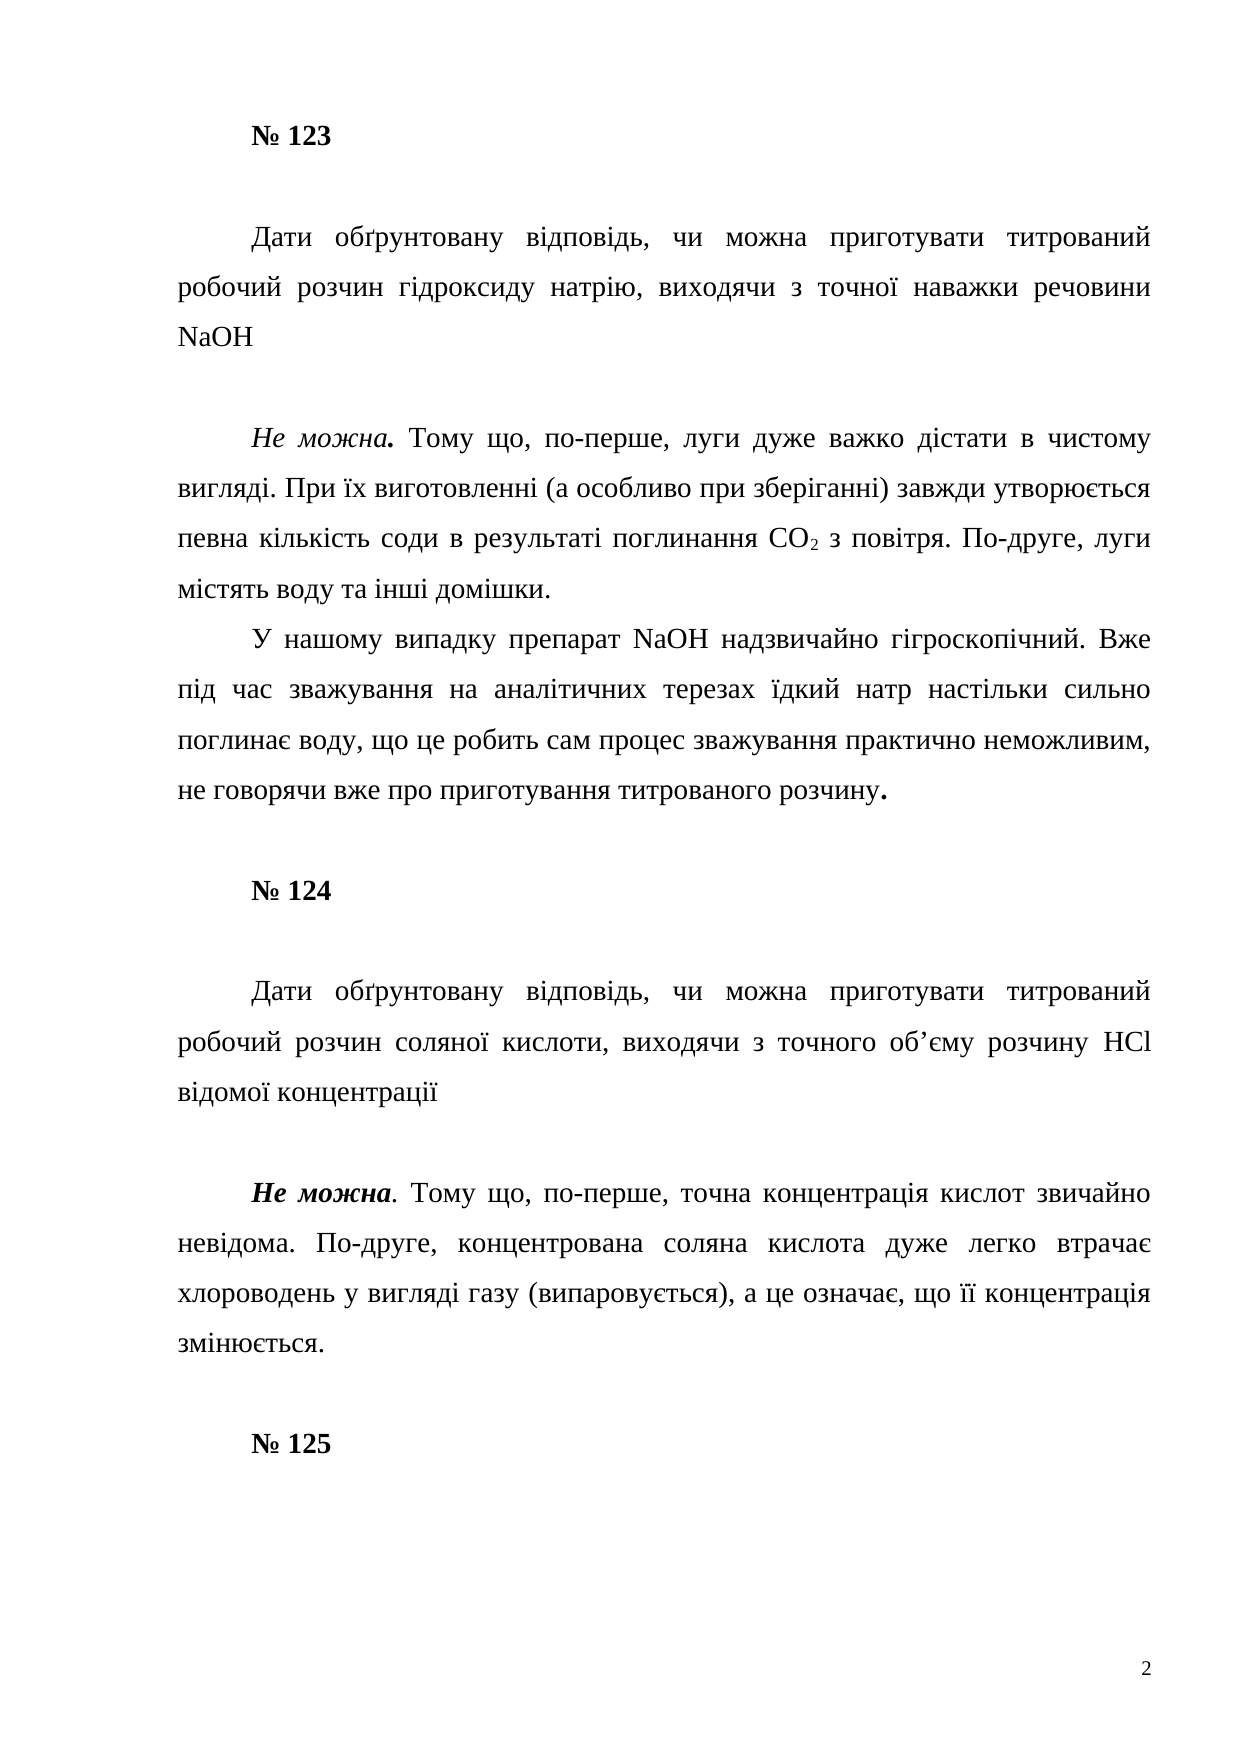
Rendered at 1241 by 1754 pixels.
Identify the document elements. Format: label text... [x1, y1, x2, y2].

text Не можна. Тому що, по-перше, луги дуже важко дістати в чистому вигляді. При їх виготовленні (а особливо при зберіганні) завжди утворюється певна кількість соди в результаті поглинання CO2 з повітря. По-друге, луги містять воду та інші домішки. [177, 420, 1152, 604]
text № 125 [177, 1426, 1152, 1460]
text У нашому випадку препарат NaOH надзвичайно гігроскопічний. Вже під час зважування на аналітичних терезах їдкий натр настільки сильно поглинає воду, що це робить сам процес зважування практично неможливим, не говорячи вже про приготування титрованого розчину. [177, 621, 1152, 806]
text № 123 [177, 118, 1152, 152]
text № 124 [177, 873, 1152, 906]
text Не можна. Тому що, по-перше, точна концентрація кислот звичайно невідома. По-друге, концентрована соляна кислота дуже легко втрачає хлороводень у вигляді газу (випаровується), а це означає, що її концентрація змінюється. [177, 1175, 1152, 1359]
text Дати обґрунтовану відповідь, чи можна приготувати титрований робочий розчин соляної кислоти, виходячи з точного об’єму розчину HCl відомої концентрації [177, 973, 1152, 1108]
text Дати обґрунтовану відповідь, чи можна приготувати титрований робочий розчин гідроксиду натрію, виходячи з точної наважки речовини NaOH [177, 219, 1152, 353]
